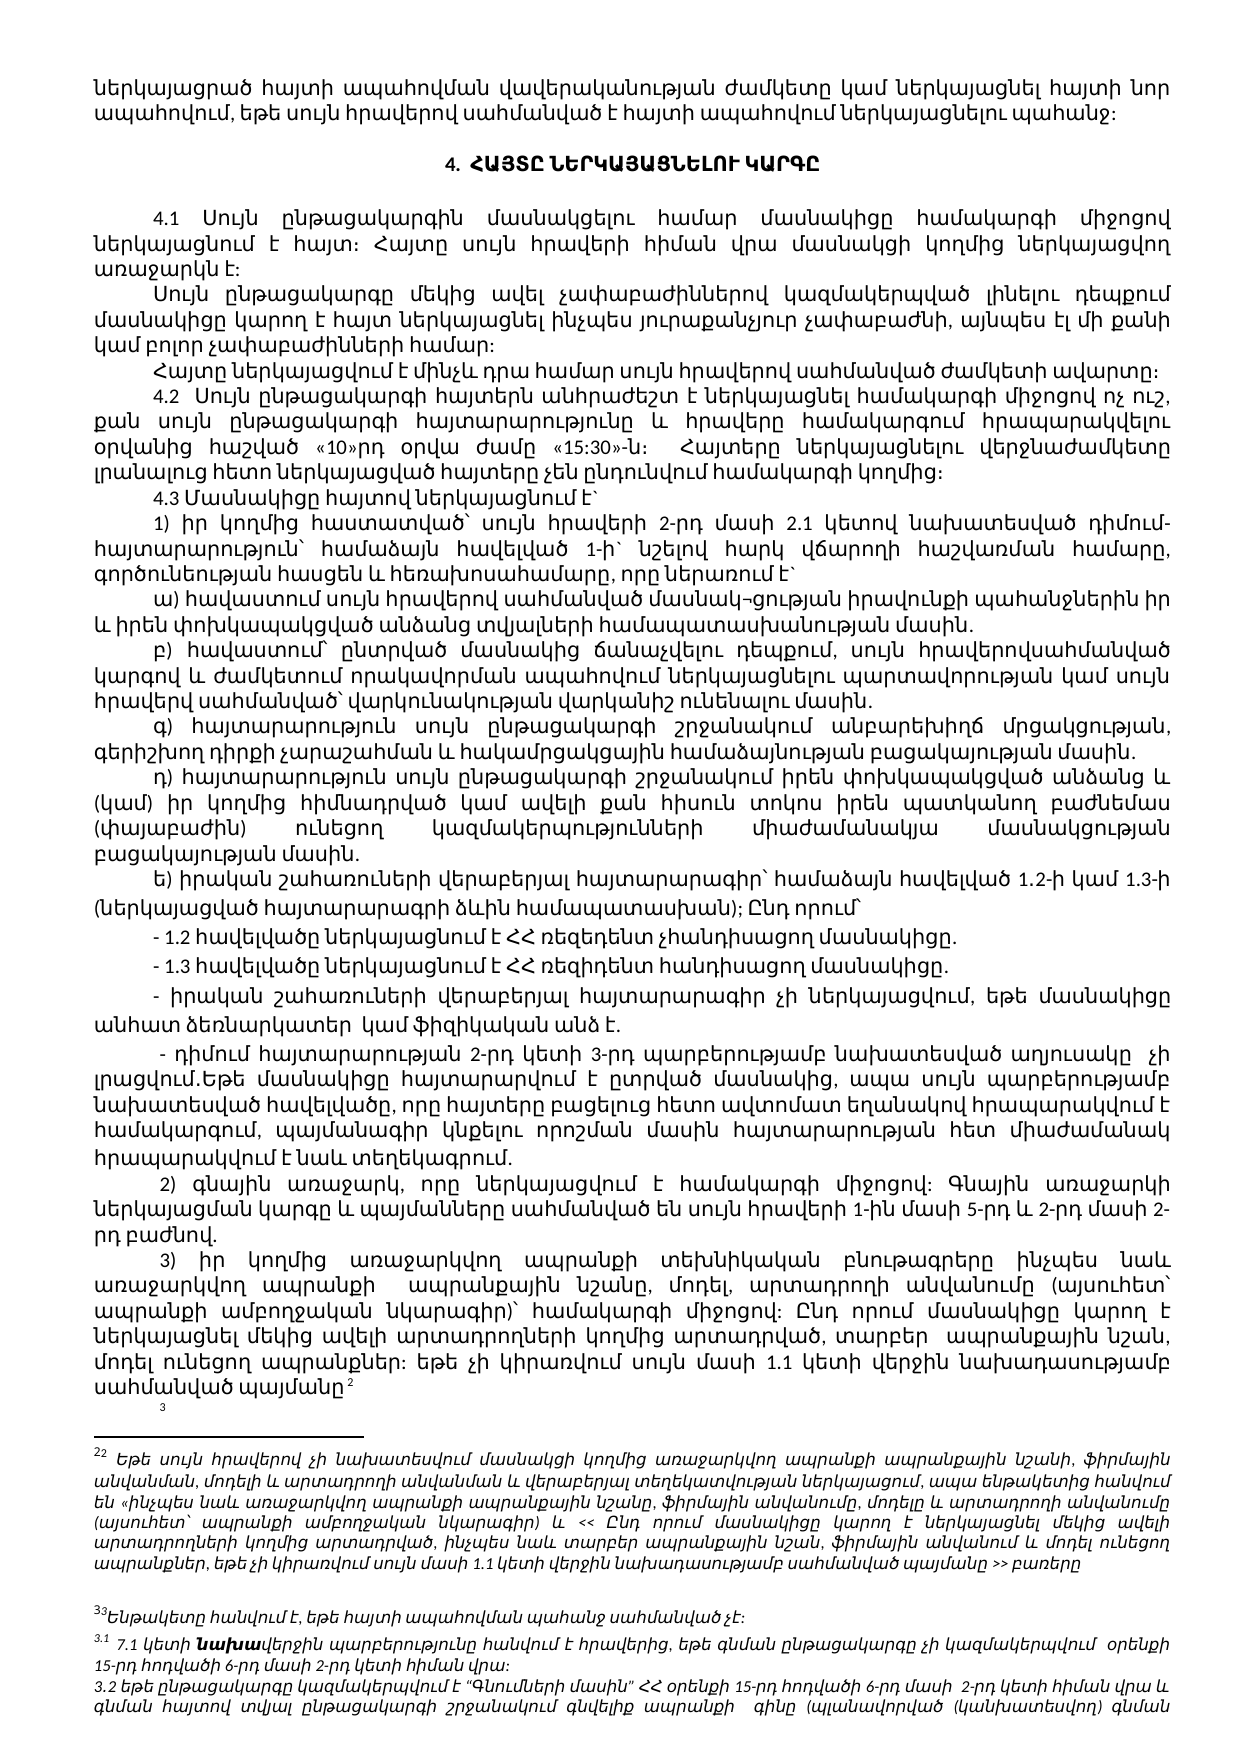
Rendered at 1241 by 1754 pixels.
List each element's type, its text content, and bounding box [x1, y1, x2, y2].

text դ) հայտարարություն սույն ընթացակարգի շրջանակում իրեն փոխկապակցված անձանց և (կամ) իր կողմից հիմնադրված կամ ավելի քան հիսուն տոկոս իրեն պատկանող բաժնեմաս (փայաբաժին) ունեցող կազմակերպությունների միաժամանակյա մասնակցության բացակայության մասին. [94, 764, 1171, 866]
text 4.1 Սույն ընթացակարգին մասնակցելու համար մասնակիցը համակարգի միջոցով ներկայացնում է հայտ։ Հայտը սույն հրավերի հիման վրա մասնակցի կողմից ներկայացվող առաջարկն է: [94, 205, 1171, 282]
text Սույն ընթացակարգը մեկից ավել չափաբաժիններով կազմակերպված լինելու դեպքում մասնակիցը կարող է հայտ ներկայացնել ինչպես յուրաքանչյուր չափաբաժնի, այնպես էլ մի քանի կամ բոլոր չափաբաժինների համար: [94, 282, 1171, 358]
text 4.3 Մասնակիցը հայտով ներկայացնում է` [94, 485, 1171, 510]
text Հայտը ներկայացվում է մինչև դրա համար սույն հրավերով սահմանված ժամկետի ավարտը։ [94, 358, 1171, 383]
text ա) հավաստում սույն հրավերով սահմանված մասնակ¬ցության իրավունքի պահանջներին իր և իրեն փոխկապակցված անձանց տվյալների համապատասխանության մասին. [94, 587, 1171, 637]
text ե) իրական շահառուների վերաբերյալ հայտարարագիր՝ համաձայն հավելված 1․2-ի կամ 1.3-ի (ներկայացված հայտարարագրի ձևին համապատասխան); Ընդ որում՝ [94, 866, 1171, 921]
text 4.2 Սույն ընթացակարգի հայտերն անհրաժեշտ է ներկայացնել համակարգի միջոցով ոչ ուշ, քան սույն ընթացակարգի հայտարարությունը և հրավերը համակարգում հրապարակվելու օրվանից հաշված «10»րդ օրվա ժամը «15:30»-ն։ Հայտերը ներկայացնելու վերջնաժամկետը լրանալուց հետո ներկայացված հայտերը չեն ընդունվում համակարգի կողմից։ [94, 383, 1171, 485]
text - 1.2 հավելվածը ներկայացնում է ՀՀ ռեզեդենտ չհանդիսացող մասնակիցը. [94, 924, 1171, 950]
text գ) հայտարարություն սույն ընթացակարգի շրջանակում անբարեխիղճ մրցակցության, գերիշխող դիրքի չարաշահման և հակամրցակցային համաձայնության բացակայության մասին. [94, 714, 1171, 764]
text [94, 75, 1171, 126]
text - դիմում հայտարարության 2-րդ կետի 3-րդ պարբերությամբ նախատեսված աղյուսակը չի լրացվում․Եթե մասնակիցը հայտարարվում է ըտրված մասնակից, ապա սույն պարբերությամբ նախատեսված հավելվածը, որը հայտերը բացելուց հետո ավտոմատ եղանակով հրապարակվում է համակարգում, պայմանագիր կնքելու որոշման մասին հայտարարության հետ միաժամանակ հրապարակվում է նաև տեղեկագրում. [94, 1041, 1171, 1171]
text - իրական շահառուների վերաբերյալ հայտարարագիր չի ներկայացվում, եթե մասնակիցը անհատ ձեռնարկատեր կամ ֆիզիկական անձ է. [94, 983, 1171, 1037]
text 3 [94, 1400, 1171, 1425]
text 1) իր կողմից հաստատված՝ սույն հրավերի 2-րդ մասի 2.1 կետով նախատեսված դիմում-հայտարարություն՝ համաձայն հավելված 1-ի` նշելով հարկ վճարողի հաշվառման համարը, գործունեության հասցեն և հեռախոսահամարը, որը ներառում է` [94, 510, 1171, 587]
text - 1.3 հավելվածը ներկայացնում է ՀՀ ռեզիդենտ հանդիսացող մասնակիցը. [94, 954, 1171, 979]
text բ) հավաստում՝ ընտրված մասնակից ճանաչվելու դեպքում, սույն հրավերովսահմանված կարգով և ժամկետում որակավորման ապահովում ներկայացնելու պարտավորության կամ սույն հրավերվ սահմանված՝ վարկունակության վարկանիշ ունենալու մասին. [94, 637, 1171, 714]
text 4. ՀԱՅՏԸ ՆԵՐԿԱՅԱՑՆԵԼՈՒ ԿԱՐԳԸ [94, 151, 1171, 177]
text 2) գնային առաջարկ, որը ներկայացվում է համակարգի միջոցով: Գնային առաջարկի ներկայացման կարգը և պայմանները սահմանված են սույն հրավերի 1-ին մասի 5-րդ և 2-րդ մասի 2-րդ բաժնով. [94, 1171, 1171, 1247]
text 3) իր կողմից առաջարկվող ապրանքի տեխնիկական բնութագրերը ինչպես նաև առաջարկվող ապրանքի ապրանքային նշանը, մոդել, արտադրողի անվանումը (այսուհետ՝ ապրանքի ամբողջական նկարագիր)՝ համակարգի միջոցով: Ընդ որում մասնակիցը կարող է ներկայացնել մեկից ավելի արտադրողների կողմից արտադրված, տարբեր ապրանքային նշան, մոդել ունեցող ապրանքներ: եթե չի կիրառվում սույն մասի 1.1 կետի վերջին նախադասությամբ սահմանված պայմանը 2 [94, 1247, 1171, 1400]
